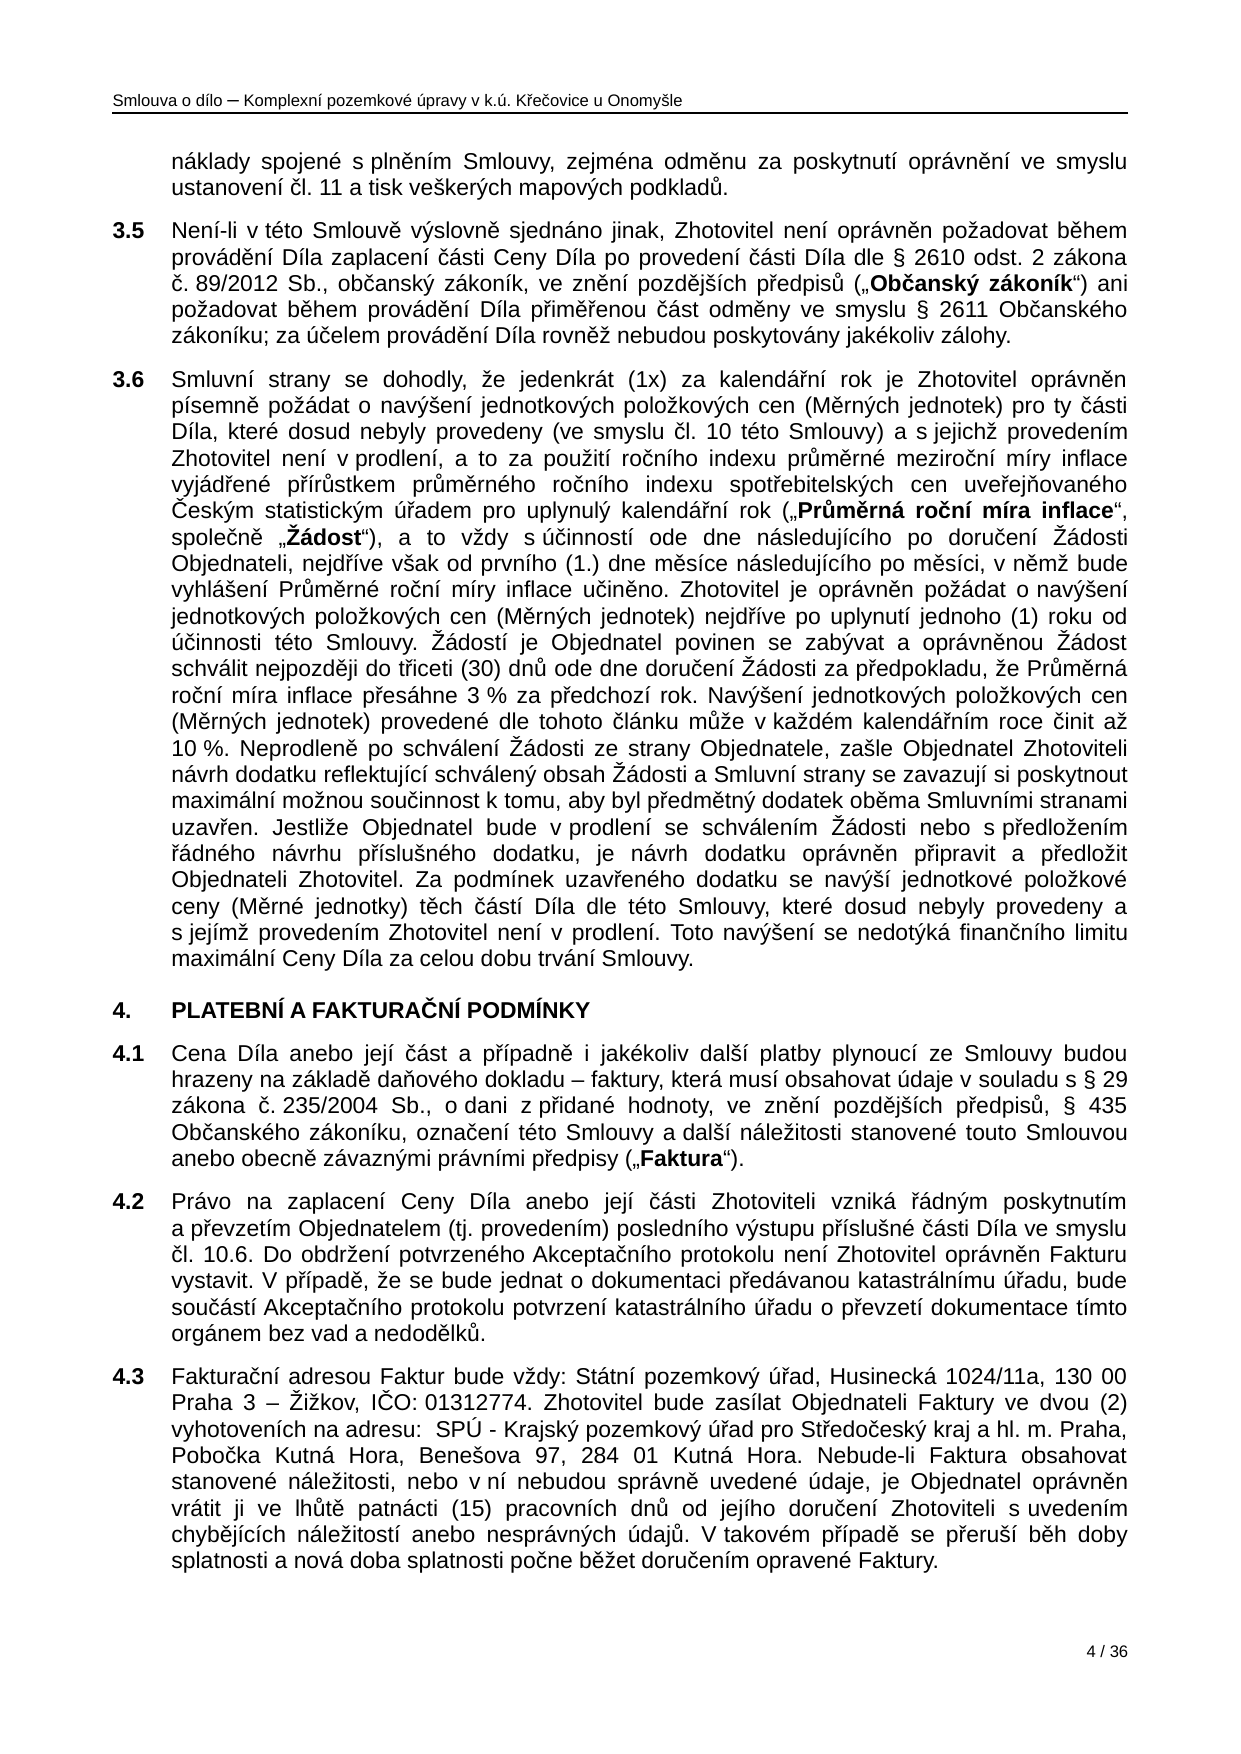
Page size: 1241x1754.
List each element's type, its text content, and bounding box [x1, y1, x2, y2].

text Právo na zaplacení Ceny Díla anebo její části Zhotoviteli vzniká řádným poskytnutím a převzetím Objednatelem (tj. provedením) posledního výstupu příslušné části Díla ve smyslu čl. 10.6. Do obdržení potvrzeného Akceptačního protokolu není Zhotovitel oprávněn Fakturu vystavit. V případě, že se bude jednat o dokumentaci předávanou katastrálnímu úřadu, bude součástí Akceptačního protokolu potvrzení katastrálního úřadu o převzetí dokumentace tímto orgánem bez vad a nedodělků. [112, 1188, 1128, 1346]
text Platební a fakturační podmínky [112, 997, 1128, 1023]
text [112, 148, 1128, 200]
text Není-li v této Smlouvě výslovně sjednáno jinak, Zhotovitel není oprávněn požadovat během provádění Díla zaplacení části Ceny Díla po provedení části Díla dle § 2610 odst. 2 zákona č. 89/2012 Sb., občanský zákoník, ve znění pozdějších předpisů („Občanský zákoník“) ani požadovat během provádění Díla přiměřenou část odměny ve smyslu § 2611 Občanského zákoníku; za účelem provádění Díla rovněž nebudou poskytovány jakékoliv zálohy. [112, 217, 1128, 349]
text Cena Díla anebo její část a případně i jakékoliv další platby plynoucí ze Smlouvy budou hrazeny na základě daňového dokladu – faktury, která musí obsahovat údaje v souladu s § 29 zákona č. 235/2004 Sb., o dani z přidané hodnoty, ve znění pozdějších předpisů, § 435 Občanského zákoníku, označení této Smlouvy a další náležitosti stanovené touto Smlouvou anebo obecně závaznými právními předpisy („Faktura“). [112, 1040, 1128, 1171]
text Smluvní strany se dohodly, že jedenkrát (1x) za kalendářní rok je Zhotovitel oprávněn písemně požádat o navýšení jednotkových položkových cen (Měrných jednotek) pro ty části Díla, které dosud nebyly provedeny (ve smyslu čl. 10 této Smlouvy) a s jejichž provedením Zhotovitel není v prodlení, a to za použití ročního indexu průměrné meziroční míry inflace vyjádřené přírůstkem průměrného ročního indexu spotřebitelských cen uveřejňovaného Českým statistickým úřadem pro uplynulý kalendářní rok („Průměrná roční míra inflace“, společně „Žádost“), a to vždy s účinností ode dne následujícího po doručení Žádosti Objednateli, nejdříve však od prvního (1.) dne měsíce následujícího po měsíci, v němž bude vyhlášení Průměrné roční míry inflace učiněno. Zhotovitel je oprávněn požádat o navýšení jednotkových položkových cen (Měrných jednotek) nejdříve po uplynutí jednoho (1) roku od účinnosti této Smlouvy. Žádostí je Objednatel povinen se zabývat a oprávněnou Žádost schválit nejpozději do třiceti (30) dnů ode dne doručení Žádosti za předpokladu, že Průměrná roční míra inflace přesáhne 3 % za předchozí rok. Navýšení jednotkových položkových cen (Měrných jednotek) provedené dle tohoto článku může v každém kalendářním roce činit až 10 %. Neprodleně po schválení Žádosti ze strany Objednatele, zašle Objednatel Zhotoviteli návrh dodatku reflektující schválený obsah Žádosti a Smluvní strany se zavazují si poskytnout maximální možnou součinnost k tomu, aby byl předmětný dodatek oběma Smluvními stranami uzavřen. Jestliže Objednatel bude v prodlení se schválením Žádosti nebo s předložením řádného návrhu příslušného dodatku, je návrh dodatku oprávněn připravit a předložit Objednateli Zhotovitel. Za podmínek uzavřeného dodatku se navýší jednotkové položkové ceny (Měrné jednotky) těch částí Díla dle této Smlouvy, které dosud nebyly provedeny a s jejímž provedením Zhotovitel není v prodlení. Toto navýšení se nedotýká finančního limitu maximální Ceny Díla za celou dobu trvání Smlouvy. [112, 366, 1128, 972]
text Fakturační adresou Faktur bude vždy: Státní pozemkový úřad, Husinecká 1024/11a, 130 00 Praha 3 – Žižkov, IČO: 01312774. Zhotovitel bude zasílat Objednateli Faktury ve dvou (2) vyhotoveních na adresu: SPÚ - Krajský pozemkový úřad pro Středočeský kraj a hl. m. Praha, Pobočka Kutná Hora, Benešova 97, 284 01 Kutná Hora. Nebude-li Faktura obsahovat stanovené náležitosti, nebo v ní nebudou správně uvedené údaje, je Objednatel oprávněn vrátit ji ve lhůtě patnácti (15) pracovních dnů od jejího doručení Zhotoviteli s uvedením chybějících náležitostí anebo nesprávných údajů. V takovém případě se přeruší běh doby splatnosti a nová doba splatnosti počne běžet doručením opravené Faktury. [112, 1363, 1128, 1574]
